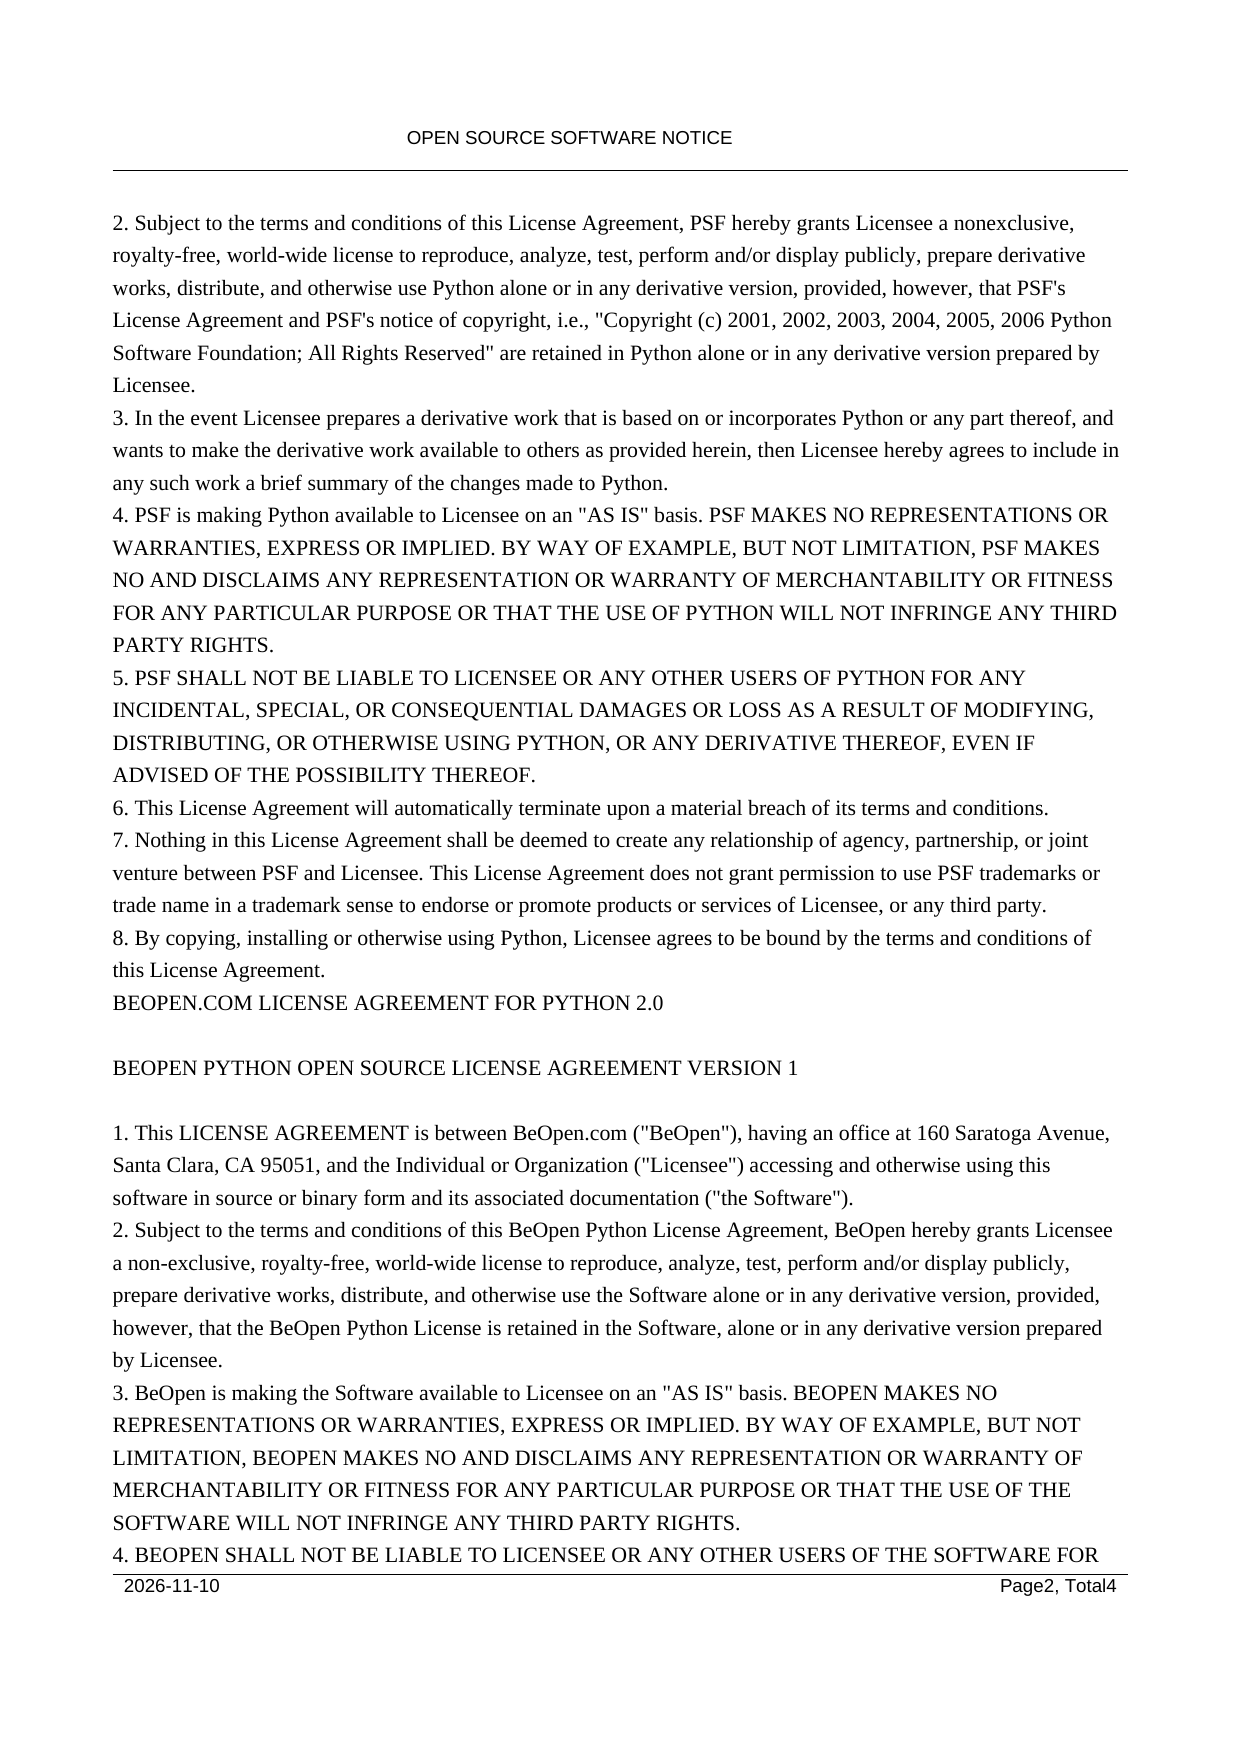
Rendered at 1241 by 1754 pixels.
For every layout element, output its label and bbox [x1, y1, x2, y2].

text [112, 206, 1128, 1571]
